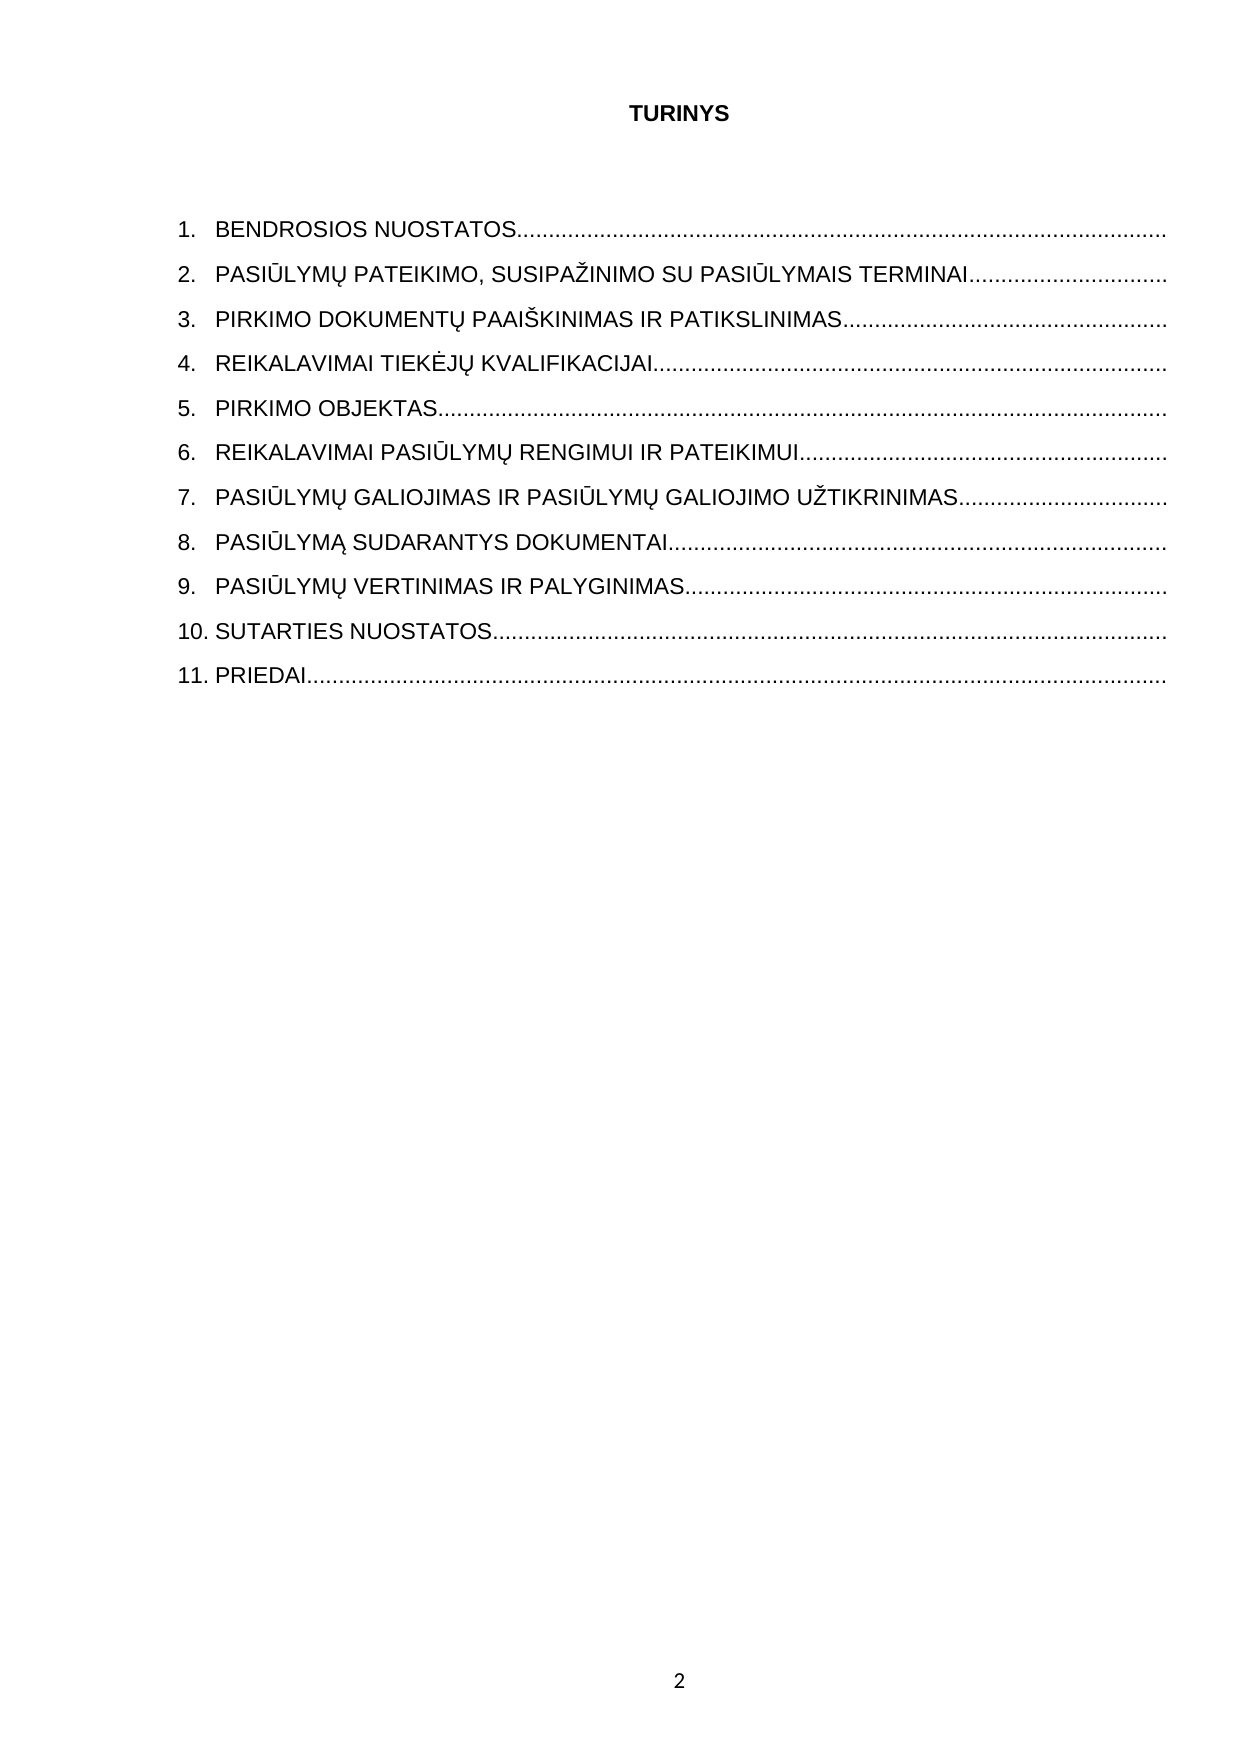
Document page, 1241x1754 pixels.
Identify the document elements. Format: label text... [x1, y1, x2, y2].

text 6. REIKALAVIMAI PASIŪLYMŲ RENGIMUI IR PATEIKIMUI 4 [177, 439, 1122, 466]
text 9. PASIŪLYMŲ VERTINIMAS IR PALYGINIMAS 4 [177, 573, 1122, 599]
text TURINYS [177, 100, 1181, 127]
text 2. PASIŪLYMŲ PATEIKIMO, SUSIPAŽINIMO SU PASIŪLYMAIS TERMINAI 3 [177, 261, 1122, 287]
text 7. PASIŪLYMŲ GALIOJIMAS IR PASIŪLYMŲ GALIOJIMO UŽTIKRINIMAS 4 [177, 484, 1122, 510]
text 1. BENDROSIOS NUOSTATOS 3 [177, 216, 1122, 243]
text 10. SUTARTIES NUOSTATOS 5 [177, 618, 1122, 644]
text 3. PIRKIMO DOKUMENTŲ PAAIŠKINIMAS IR PATIKSLINIMAS 3 [177, 306, 1122, 332]
text 11. PRIEDAI 5 [177, 662, 1122, 689]
text 4. REIKALAVIMAI TIEKĖJŲ KVALIFIKACIJAI 3 [177, 350, 1122, 377]
text 5. PIRKIMO OBJEKTAS 3 [177, 395, 1122, 421]
text 8. PASIŪLYMĄ SUDARANTYS DOKUMENTAI 4 [177, 528, 1122, 555]
